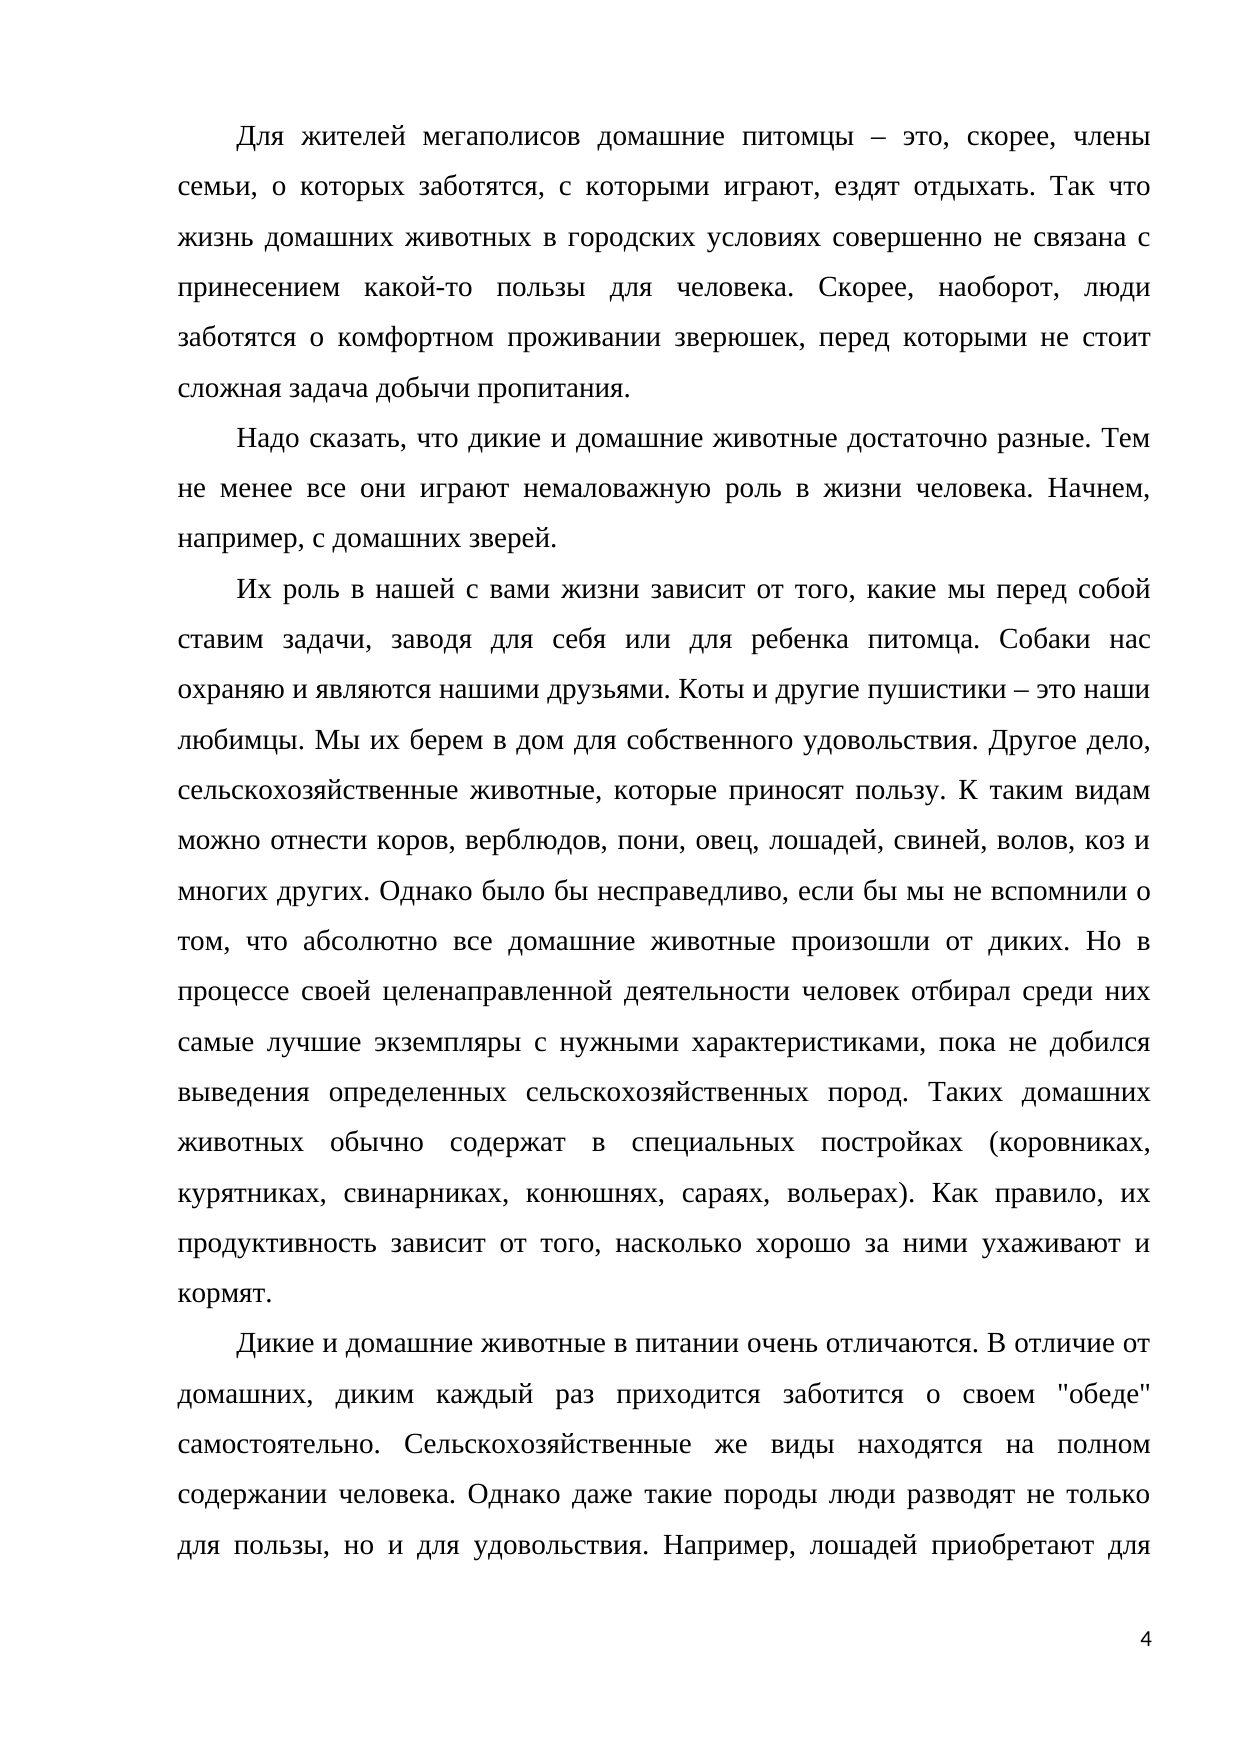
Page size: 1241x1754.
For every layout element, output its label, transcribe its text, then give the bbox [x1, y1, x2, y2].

text Надо сказать, что дикие и домашние животные достаточно разные. Тем не менее все они играют немаловажную роль в жизни человека. Начнем, например, с домашних зверей. [177, 420, 1152, 554]
text Для жителей мегаполисов домашние питомцы – это, скорее, члены семьи, о которых заботятся, с которыми играют, ездят отдыхать. Так что жизнь домашних животных в городских условиях совершенно не связана с принесением какой-то пользы для человека. Скорее, наоборот, люди заботятся о комфортном проживании зверюшек, перед которыми не стоит сложная задача добычи пропитания. [177, 118, 1152, 403]
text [177, 1326, 1152, 1560]
text Их роль в нашей с вами жизни зависит от того, какие мы перед собой ставим задачи, заводя для себя или для ребенка питомца. Собаки нас охраняю и являются нашими друзьями. Коты и другие пушистики – это наши любимцы. Мы их берем в дом для собственного удовольствия. Другое дело, сельскохозяйственные животные, которые приносят пользу. К таким видам можно отнести коров, верблюдов, пони, овец, лошадей, свиней, волов, коз и многих других. Однако было бы несправедливо, если бы мы не вспомнили о том, что абсолютно все домашние животные произошли от диких. Но в процессе своей целенаправленной деятельности человек отбирал среди них самые лучшие экземпляры с нужными характеристиками, пока не добился выведения определенных сельскохозяйственных пород. Таких домашних животных обычно содержат в специальных постройках (коровниках, курятниках, свинарниках, конюшнях, сараях, вольерах). Как правило, их продуктивность зависит от того, насколько хорошо за ними ухаживают и кормят. [177, 571, 1152, 1309]
